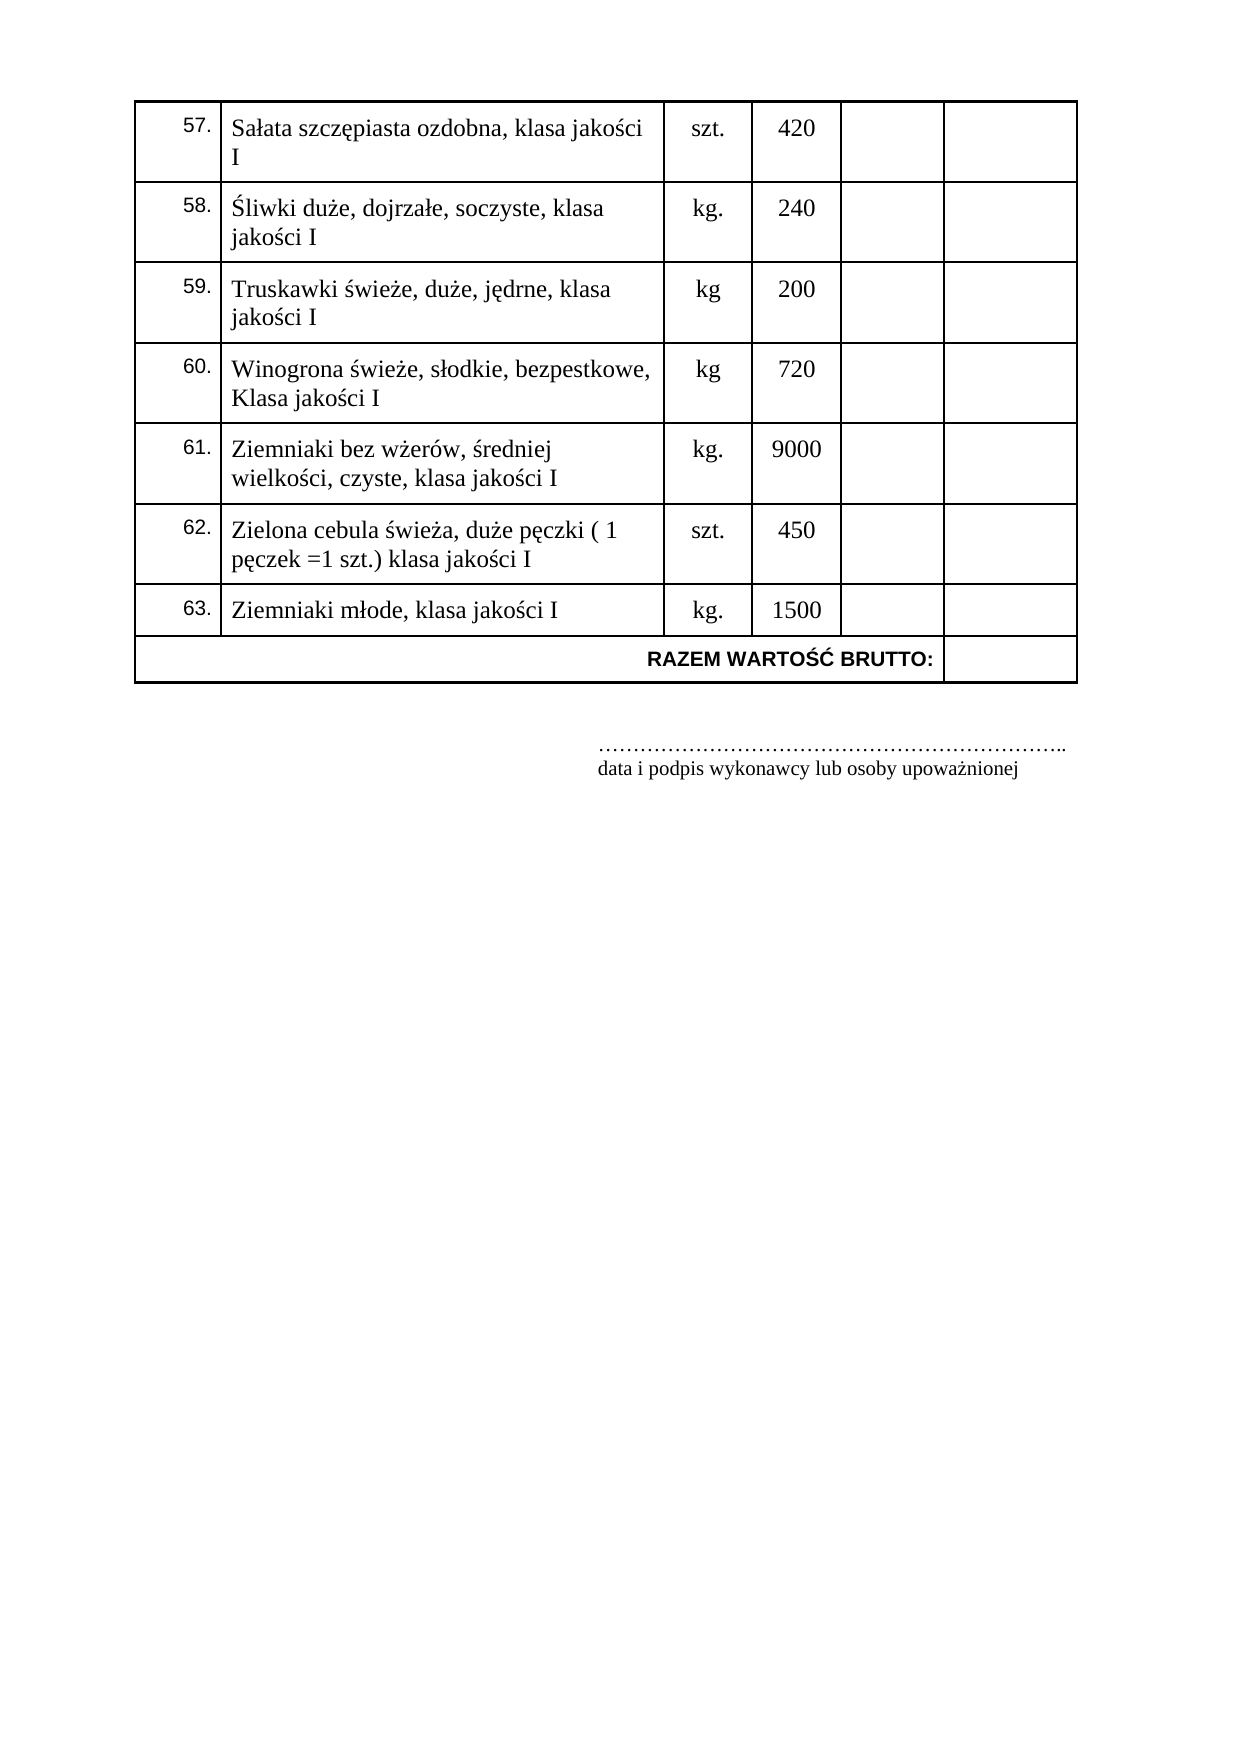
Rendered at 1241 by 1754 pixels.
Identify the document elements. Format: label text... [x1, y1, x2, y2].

table_cell 720 [753, 344, 840, 422]
table_cell [842, 263, 943, 342]
table_cell [136, 263, 220, 342]
text data i podpis wykonawcy lub osoby upoważnionej [598, 756, 1092, 780]
table_cell [945, 424, 1076, 502]
table_cell 420 [753, 103, 840, 181]
table_cell Ziemniaki młode, klasa jakości I [222, 585, 663, 634]
table_cell [842, 585, 943, 634]
text ………………………………………………………….. [598, 732, 1092, 756]
table_cell [136, 585, 220, 634]
table_cell [945, 183, 1076, 261]
table_cell [842, 424, 943, 502]
table_cell RAZEM WARTOŚĆ BRUTTO: [136, 637, 943, 681]
table_cell [945, 585, 1076, 634]
table_cell kg. [665, 585, 751, 634]
table_cell Sałata szczępiasta ozdobna, klasa jakości I [222, 103, 663, 181]
table_cell [136, 344, 220, 422]
table_cell [945, 103, 1076, 181]
table_cell [842, 103, 943, 181]
table_cell [842, 183, 943, 261]
table_cell Śliwki duże, dojrzałe, soczyste, klasa jakości I [222, 183, 663, 261]
table_cell kg [665, 263, 751, 342]
table_cell kg. [665, 424, 751, 502]
table_cell [945, 344, 1076, 422]
table_cell kg. [665, 183, 751, 261]
table_cell [842, 344, 943, 422]
table_cell 9000 [753, 424, 840, 502]
table_cell [136, 505, 220, 583]
table_cell szt. [665, 505, 751, 583]
table_cell [945, 505, 1076, 583]
table_cell 200 [753, 263, 840, 342]
table_cell 1500 [753, 585, 840, 634]
table_cell Winogrona świeże, słodkie, bezpestkowe, Klasa jakości I [222, 344, 663, 422]
table_cell [945, 637, 1076, 681]
table_cell Ziemniaki bez wżerów, średniej wielkości, czyste, klasa jakości I [222, 424, 663, 502]
table_cell [842, 505, 943, 583]
table_cell [136, 103, 220, 181]
table_cell [136, 183, 220, 261]
table_cell 450 [753, 505, 840, 583]
table_cell [945, 263, 1076, 342]
table_cell Zielona cebula świeża, duże pęczki ( 1 pęczek =1 szt.) klasa jakości I [222, 505, 663, 583]
table_cell [136, 424, 220, 502]
table_cell 240 [753, 183, 840, 261]
table_cell Truskawki świeże, duże, jędrne, klasa jakości I [222, 263, 663, 342]
table_cell kg [665, 344, 751, 422]
table_cell szt. [665, 103, 751, 181]
